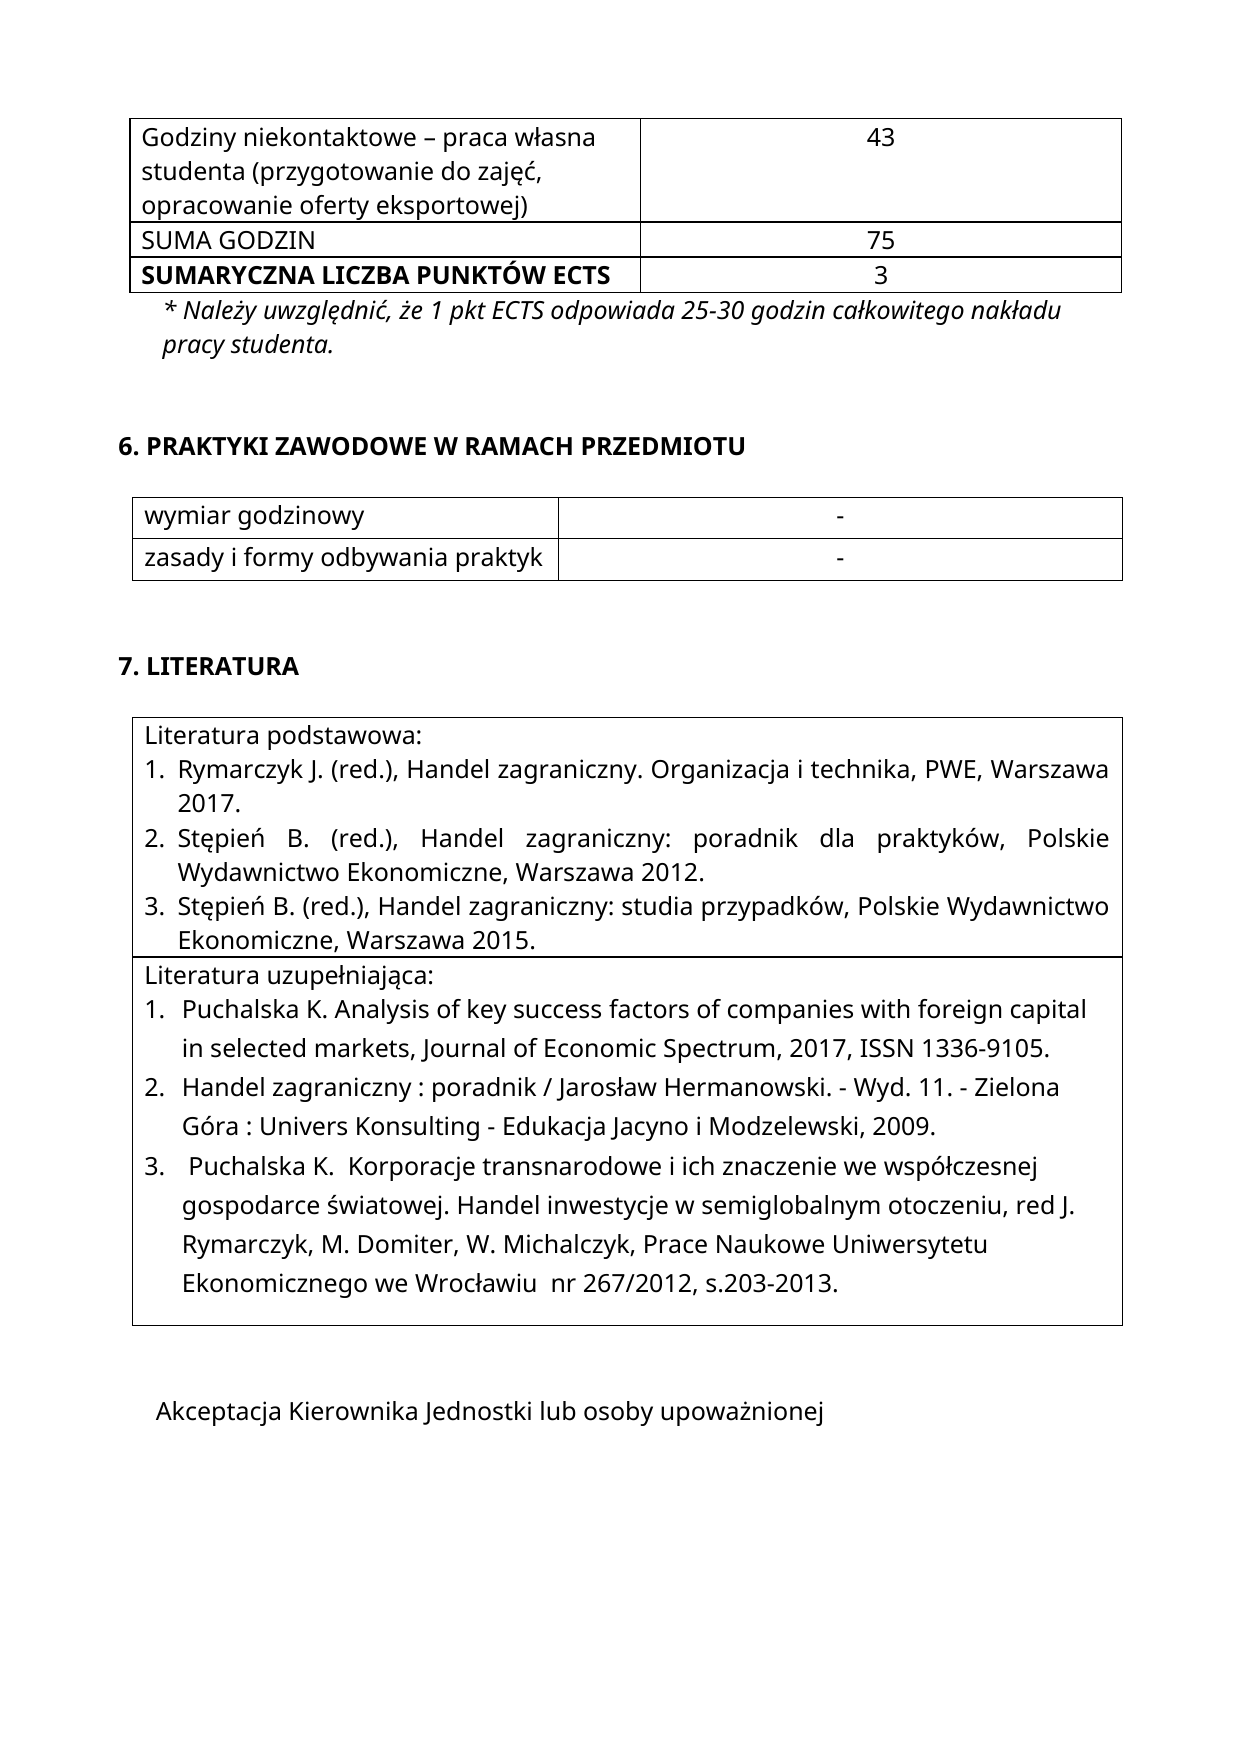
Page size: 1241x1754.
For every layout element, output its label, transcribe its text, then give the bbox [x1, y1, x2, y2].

table_cell SUMA GODZIN [131, 223, 640, 256]
table_cell 43 [641, 119, 1121, 221]
text 6. PRAKTYKI ZAWODOWE W RAMACH PRZEDMIOTU [118, 429, 1122, 463]
table_cell SUMARYCZNA LICZBA PUNKTÓW ECTS [131, 258, 640, 292]
text 7. LITERATURA [118, 649, 1122, 683]
table_cell zasady i formy odbywania praktyk [133, 539, 558, 580]
table_cell Godziny niekontaktowe – praca własna studenta (przygotowanie do zajęć, opracowanie oferty eksportowej) [131, 119, 640, 221]
table_header wymiar godzinowy [133, 498, 558, 538]
table_cell Literatura uzupełniająca: Puchalska K. Analysis of key success factors of companies with foreign capital in selected markets, Journal of Economic Spectrum, 2017, ISSN 1336-9105. Handel zagraniczny : poradnik / Jarosław Hermanowski. - Wyd. 11. - Zielona Góra : Univers Konsulting - Edukacja Jacyno i Modzelewski, 2009. Puchalska K. Korporacje transnarodowe i ich znaczenie we współczesnej gospodarce światowej. Handel inwestycje w semiglobalnym otoczeniu, red J. Rymarczyk, M. Domiter, W. Michalczyk, Prace Naukowe Uniwersytetu Ekonomicznego we Wrocławiu nr 267/2012, s.203-2013. [133, 958, 1122, 1324]
table_cell 75 [641, 223, 1121, 256]
table_cell - [559, 539, 1122, 580]
text * Należy uwzględnić, że 1 pkt ECTS odpowiada 25-30 godzin całkowitego nakładu pracy studenta. [162, 293, 1122, 361]
table_header - [559, 498, 1122, 538]
text Akceptacja Kierownika Jednostki lub osoby upoważnionej [156, 1394, 1122, 1428]
table_header Literatura podstawowa: Rymarczyk J. (red.), Handel zagraniczny. Organizacja i technika, PWE, Warszawa 2017. Stępień B. (red.), Handel zagraniczny: poradnik dla praktyków, Polskie Wydawnictwo Ekonomiczne, Warszawa 2012. Stępień B. (red.), Handel zagraniczny: studia przypadków, Polskie Wydawnictwo Ekonomiczne, Warszawa 2015. [133, 718, 1122, 956]
table_cell 3 [641, 258, 1121, 292]
